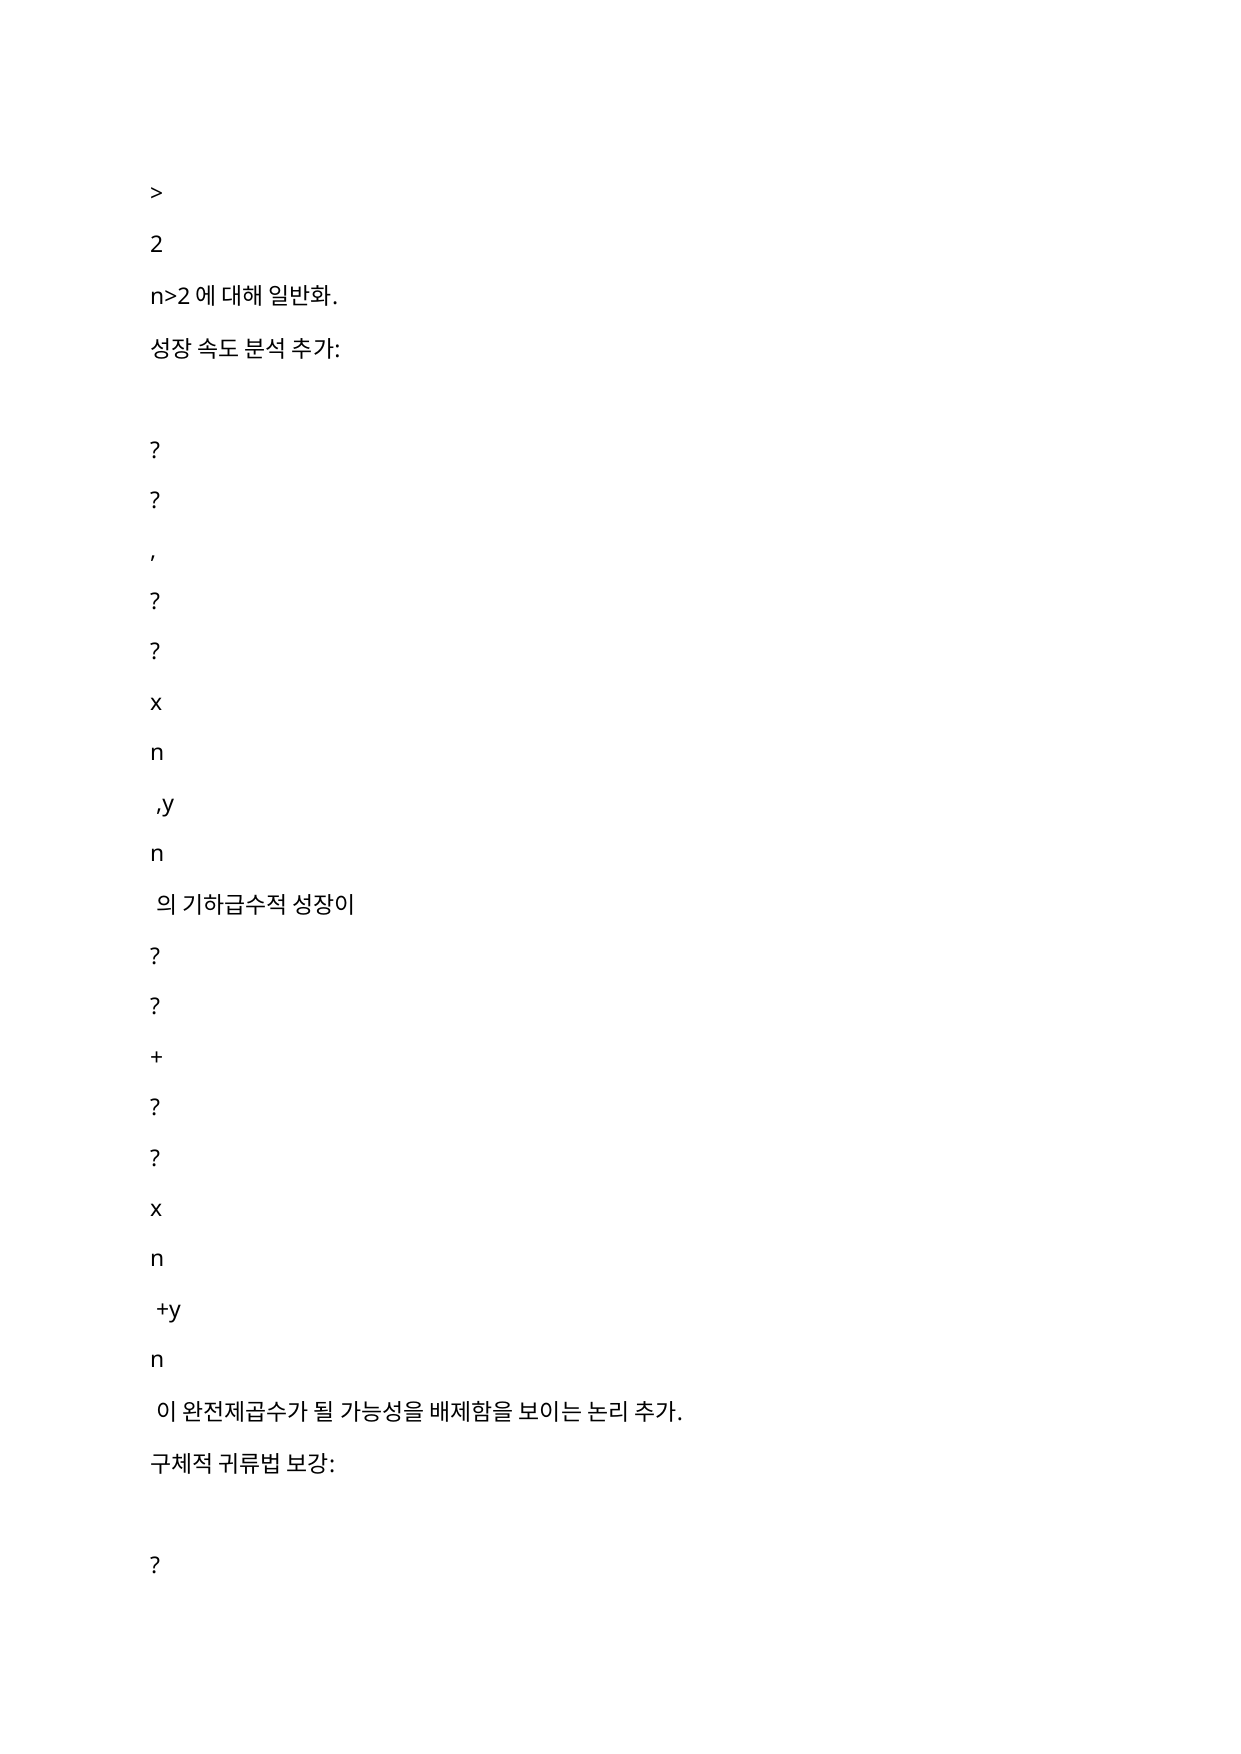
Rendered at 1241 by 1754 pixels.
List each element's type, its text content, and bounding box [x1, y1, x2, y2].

text ? [150, 990, 1090, 1022]
text n [150, 1343, 1090, 1374]
text 의 기하급수적 성장이 [150, 887, 1090, 921]
text n [150, 837, 1090, 868]
text > [150, 177, 1090, 208]
text ? [150, 434, 1090, 465]
text n>2에 대해 일반화. [150, 278, 1090, 311]
text , [150, 534, 1090, 566]
text n [150, 736, 1090, 767]
text ? [150, 940, 1090, 971]
text ? [150, 635, 1090, 667]
text ? [150, 484, 1090, 515]
text 성장 속도 분석 추가: [150, 331, 1090, 364]
text ? [150, 1549, 1090, 1581]
text ? [150, 1091, 1090, 1122]
text x [150, 686, 1090, 717]
text + [150, 1041, 1090, 1072]
text ,y [150, 787, 1090, 818]
text ? [150, 1142, 1090, 1173]
text 구체적 귀류법 보강: [150, 1446, 1090, 1479]
text n [150, 1242, 1090, 1274]
text 2 [150, 228, 1090, 259]
text ? [150, 585, 1090, 616]
text x [150, 1192, 1090, 1223]
text 이 완전제곱수가 될 가능성을 배제함을 보이는 논리 추가. [150, 1394, 1090, 1427]
text +y [150, 1293, 1090, 1324]
